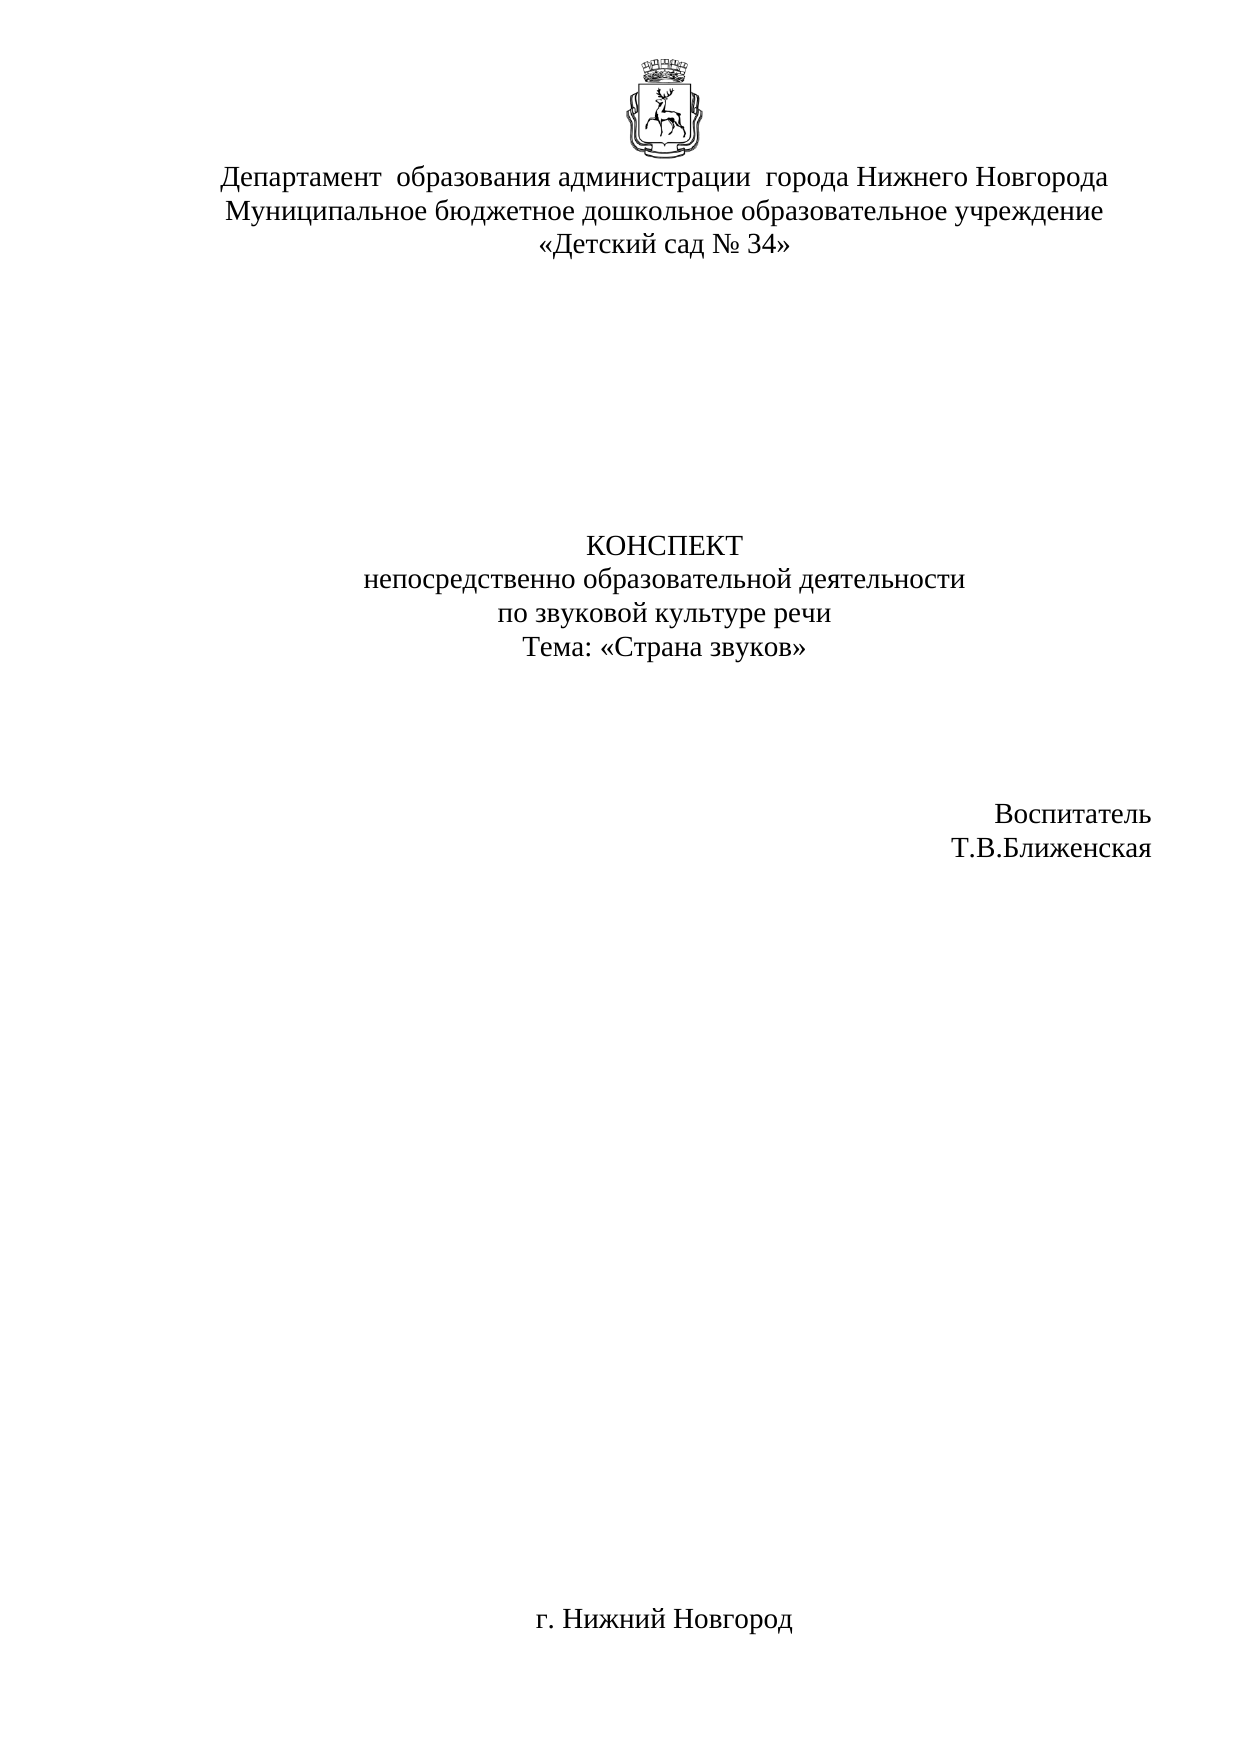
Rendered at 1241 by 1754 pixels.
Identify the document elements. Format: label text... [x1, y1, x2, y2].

text Тема: «Страна звуков» [177, 629, 1152, 662]
text непосредственно образовательной деятельности [177, 562, 1152, 595]
text «Детский сад № 34» [177, 226, 1152, 260]
text Департамент образования администрации города Нижнего Новгорода [177, 159, 1152, 193]
text по звуковой культуре речи [177, 595, 1152, 629]
text г. Нижний Новгород [177, 1601, 1152, 1635]
text КОНСПЕКТ [177, 528, 1152, 562]
text Воспитатель [177, 796, 1152, 830]
text Муниципальное бюджетное дошкольное образовательное учреждение [177, 193, 1152, 226]
text Т.В.Ближенская [177, 830, 1152, 863]
picture [626, 59, 703, 159]
